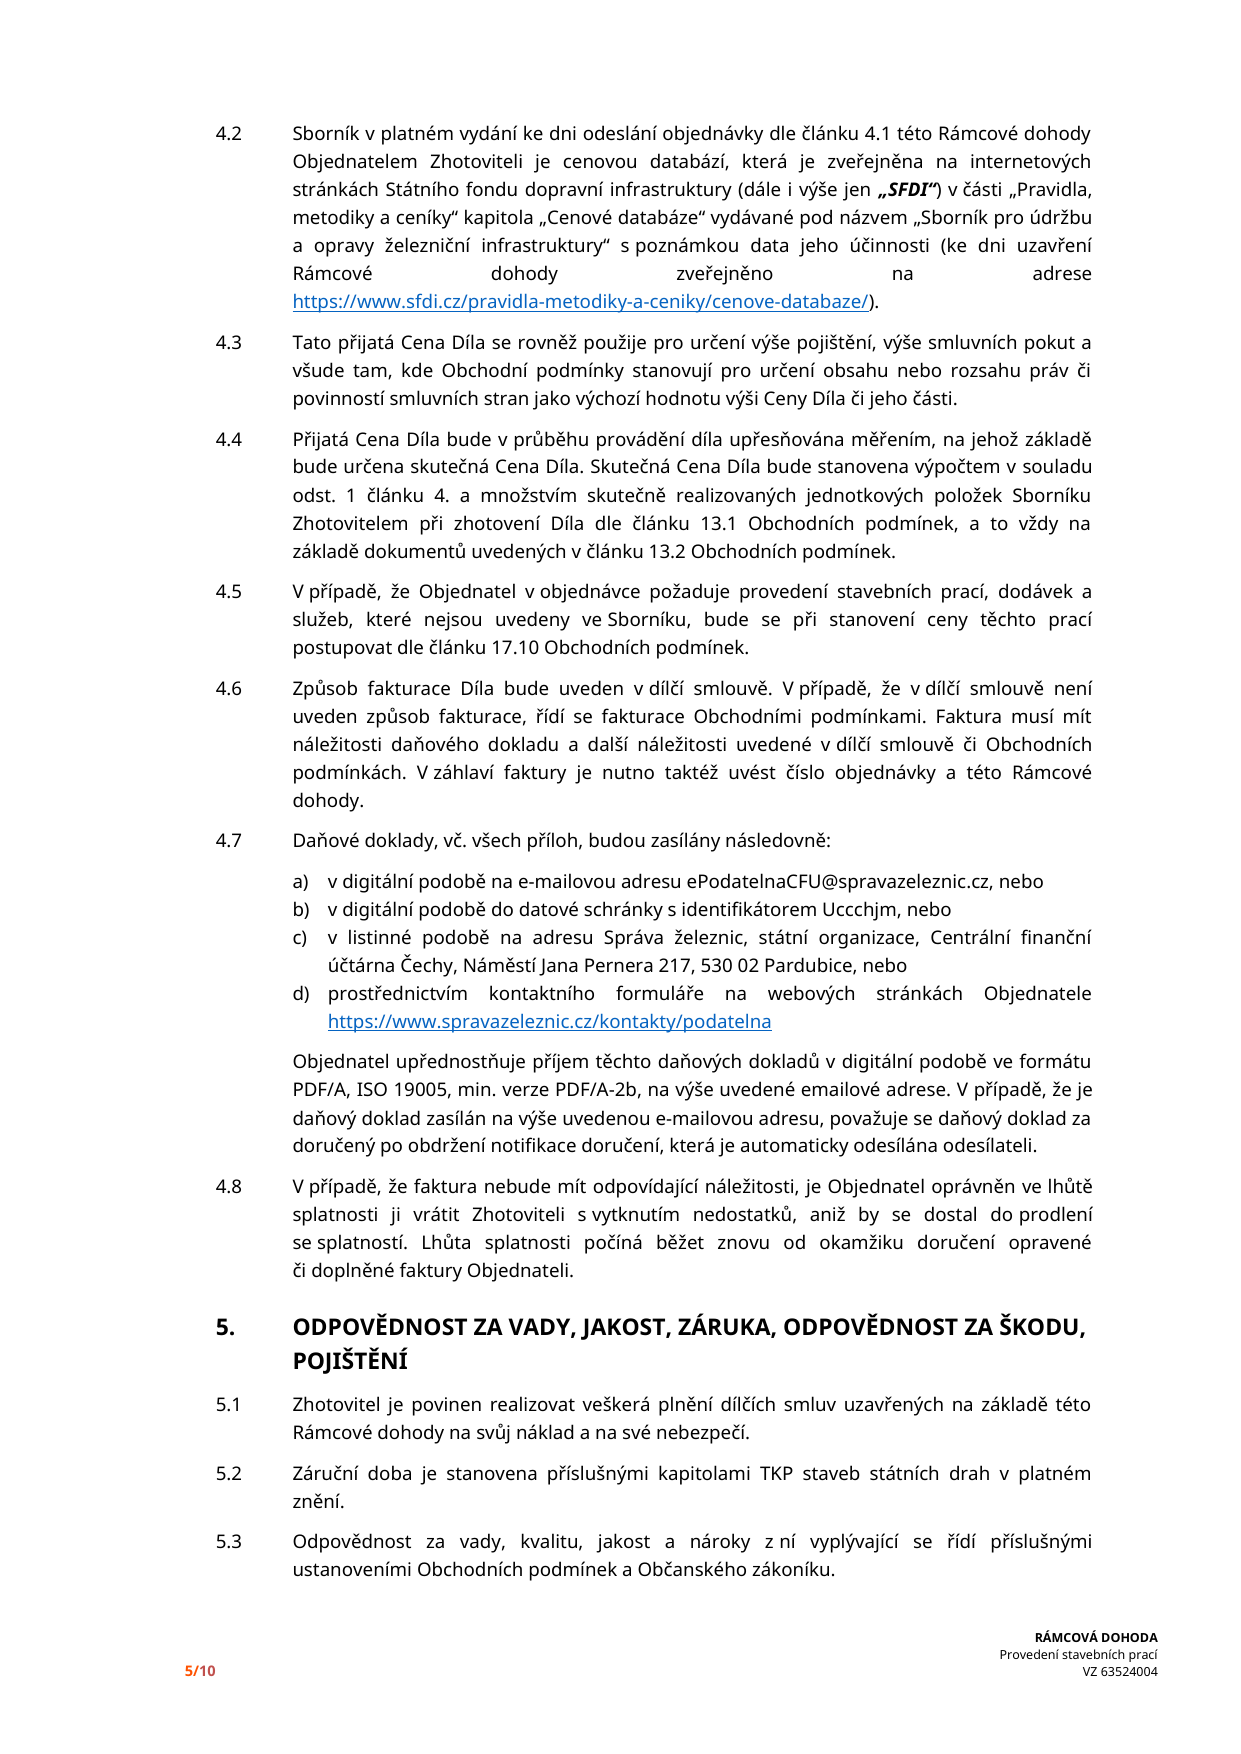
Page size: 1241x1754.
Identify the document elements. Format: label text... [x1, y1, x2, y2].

text V případě, že Objednatel v objednávce požaduje provedení stavebních prací, dodávek a služeb, které nejsou uvedeny ve Sborníku, bude se při stanovení ceny těchto prací postupovat dle článku 17.10 Obchodních podmínek. [216, 578, 1093, 660]
text V případě, že faktura nebude mít odpovídající náležitosti, je Objednatel oprávněn ve lhůtě splatnosti ji vrátit Zhotoviteli s vytknutím nedostatků, aniž by se dostal do prodlení se splatností. Lhůta splatnosti počíná běžet znovu od okamžiku doručení opravené či doplněné faktury Objednateli. [216, 1173, 1093, 1283]
text Objednatel upřednostňuje příjem těchto daňových dokladů v digitální podobě ve formátu PDF/A, ISO 19005, min. verze PDF/A-2b, na výše uvedené emailové adrese. V případě, že je daňový doklad zasílán na výše uvedenou e-mailovou adresu, považuje se daňový doklad za doručený po obdržení notifikace doručení, která je automaticky odesílána odesílateli. [292, 1049, 1093, 1158]
text Odpovědnost za vady, kvalitu, jakost a nároky z ní vyplývající se řídí příslušnými ustanoveními Obchodních podmínek a Občanského zákoníku. [216, 1529, 1093, 1582]
text Způsob fakturace Díla bude uveden v dílčí smlouvě. V případě, že v dílčí smlouvě není uveden způsob fakturace, řídí se fakturace Obchodními podmínkami. Faktura musí mít náležitosti daňového dokladu a další náležitosti uvedené v dílčí smlouvě či Obchodních podmínkách. V záhlaví faktury je nutno taktéž uvést číslo objednávky a této Rámcové dohody. [216, 675, 1093, 813]
text prostřednictvím kontaktního formuláře na webových stránkách Objednatele https://www.spravazeleznic.cz/kontakty/podatelna [292, 980, 1093, 1034]
text v listinné podobě na adresu Správa železnic, státní organizace, Centrální finanční účtárna Čechy, Náměstí Jana Pernera 217, 530 02 Pardubice, nebo [292, 924, 1093, 978]
text Sborník v platném vydání ke dni odeslání objednávky dle článku 4.1 této Rámcové dohody Objednatelem Zhotoviteli je cenovou databází, která je zveřejněna na internetových stránkách Státního fondu dopravní infrastruktury (dále i výše jen „SFDI“) v části „Pravidla, metodiky a ceníky“ kapitola „Cenové databáze“ vydávané pod názvem „Sborník pro údržbu a opravy železniční infrastruktury“ s poznámkou data jeho účinnosti (ke dni uzavření Rámcové dohody zveřejněno na adrese https://www.sfdi.cz/pravidla-metodiky-a-ceniky/cenove-databaze/). [216, 121, 1093, 314]
text Záruční doba je stanovena příslušnými kapitolami TKP staveb státních drah v platném znění. [216, 1460, 1093, 1514]
text ODPOVĚDNOST ZA VADY, JAKOST, ZÁRUKA, ODPOVĚDNOST ZA ŠKODU, POJIŠTĚNÍ [216, 1310, 1093, 1376]
text Přijatá Cena Díla bude v průběhu provádění díla upřesňována měřením, na jehož základě bude určena skutečná Cena Díla. Skutečná Cena Díla bude stanovena výpočtem v souladu odst. 1 článku 4. a množstvím skutečně realizovaných jednotkových položek Sborníku Zhotovitelem při zhotovení Díla dle článku 13.1 Obchodních podmínek, a to vždy na základě dokumentů uvedených v článku 13.2 Obchodních podmínek. [216, 426, 1093, 563]
text Tato přijatá Cena Díla se rovněž použije pro určení výše pojištění, výše smluvních pokut a všude tam, kde Obchodní podmínky stanovují pro určení obsahu nebo rozsahu práv či povinností smluvních stran jako výchozí hodnotu výši Ceny Díla či jeho části. [216, 329, 1093, 411]
list v digitální podobě na e-mailovou adresu ePodatelnaCFU@spravazeleznic.cz, nebo [292, 868, 1093, 894]
text Zhotovitel je povinen realizovat veškerá plnění dílčích smluv uzavřených na základě této Rámcové dohody na svůj náklad a na své nebezpečí. [216, 1392, 1093, 1445]
text v digitální podobě do datové schránky s identifikátorem Uccchjm, nebo [292, 896, 1093, 922]
text Daňové doklady, vč. všech příloh, budou zasílány následovně: [216, 828, 1093, 853]
